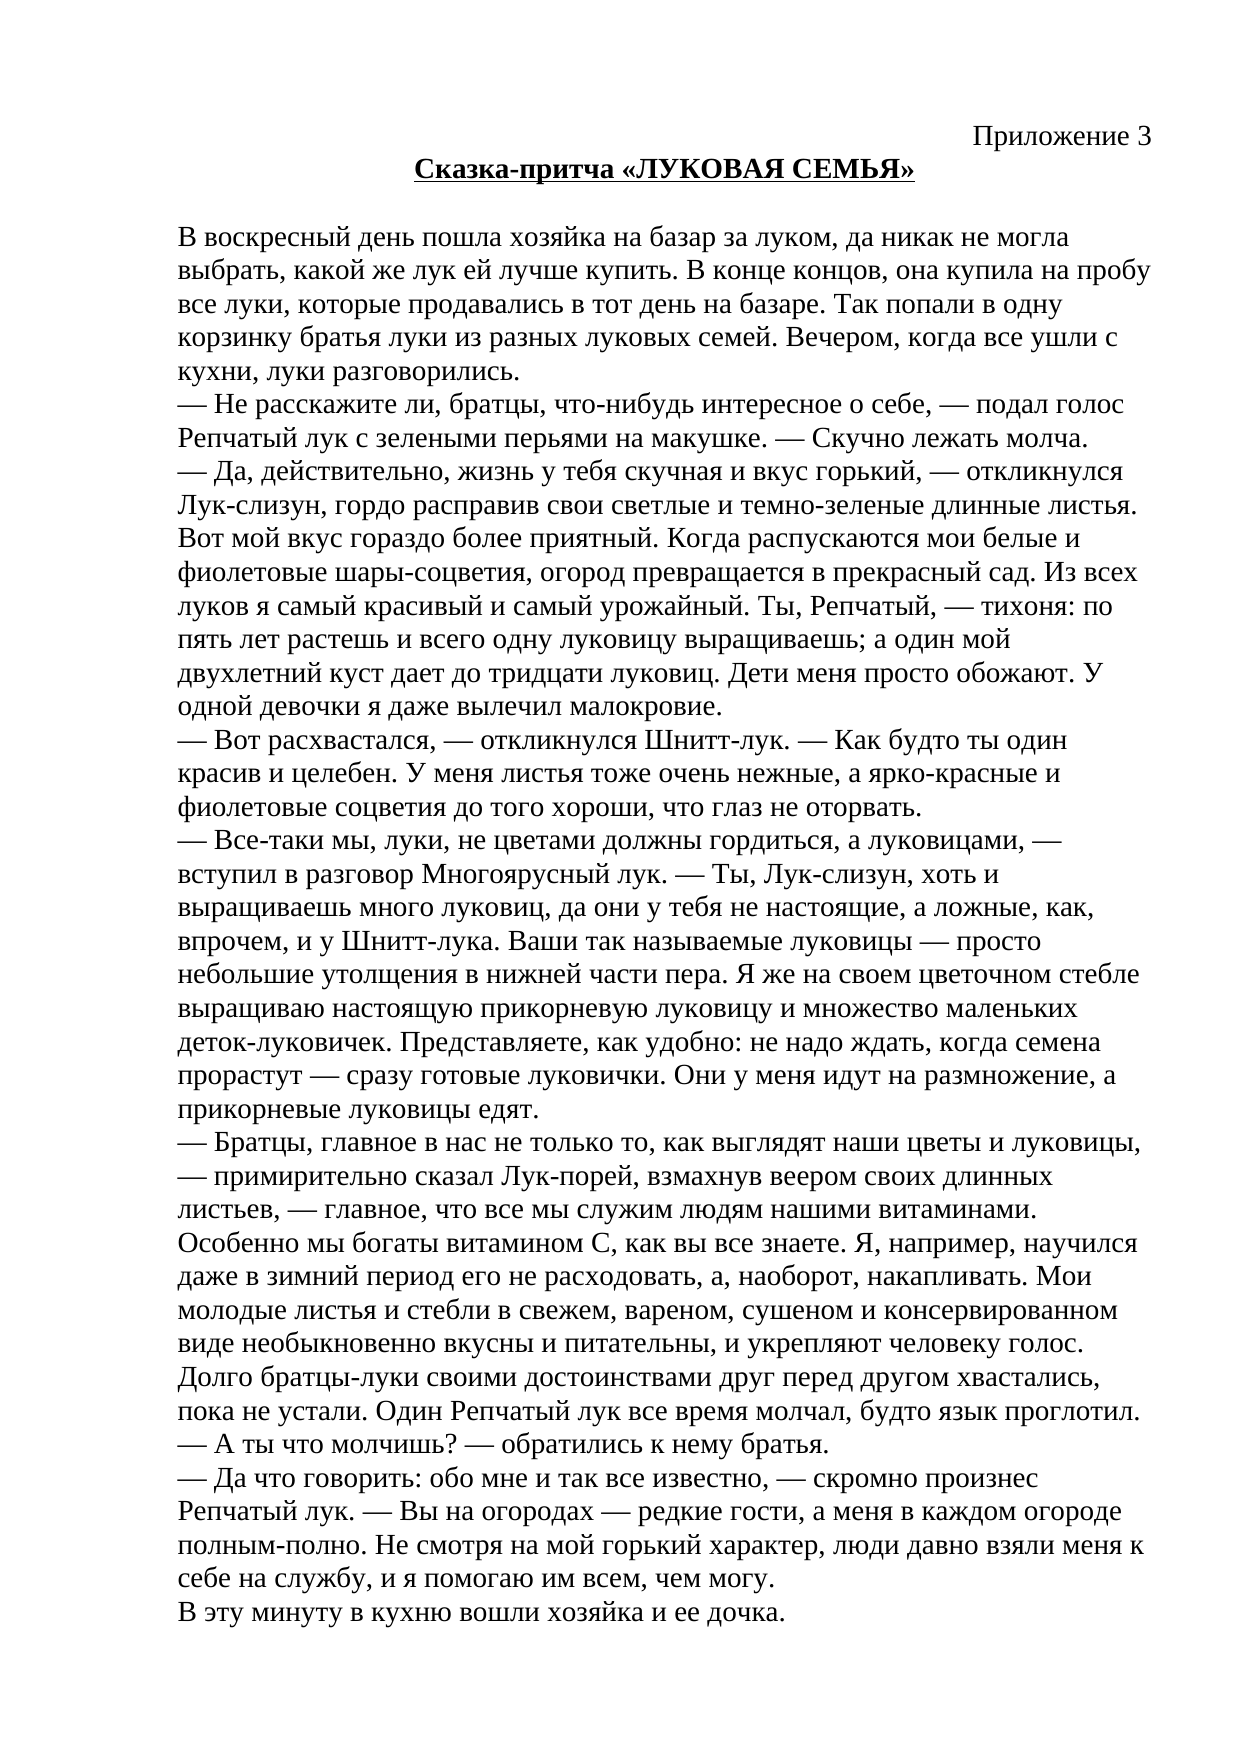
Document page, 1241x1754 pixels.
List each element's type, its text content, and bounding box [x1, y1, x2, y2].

text Приложение 3 [177, 118, 1152, 152]
text — А ты что молчишь? — обратились к нему братья. [177, 1426, 1152, 1460]
text — Не расскажите ли, братцы, что-нибудь интересное о себе, — подал голос Репчатый лук с зелеными перьями на макушке. — Скучно лежать молча. [177, 386, 1152, 453]
text Сказка-притча «ЛУКОВАЯ СЕМЬЯ» [177, 152, 1152, 185]
text — Все-таки мы, луки, не цветами должны гордиться, а луковицами, — вступил в разговор Многоярусный лук. — Ты, Лук-слизун, хоть и выращиваешь много луковиц, да они у тебя не настоящие, а ложные, как, впрочем, и у Шнитт-лука. Ваши так называемые луковицы — просто небольшие утолщения в нижней части пера. Я же на своем цветочном стебле выращиваю настоящую прикорневую луковицу и множество маленьких деток-луковичек. Представляете, как удобно: не надо ждать, когда семена прорастут — сразу готовые луковички. Они у меня идут на размножение, а прикорневые луковицы едят. [177, 822, 1152, 1124]
text — Да что говорить: обо мне и так все известно, — скромно произнес Репчатый лук. — Вы на огородах — редкие гости, а меня в каждом огороде полным-полно. Не смотря на мой горький характер, люди давно взяли меня к себе на службу, и я помогаю им всем, чем могу. [177, 1460, 1152, 1594]
text — Братцы, главное в нас не только то, как выглядят наши цветы и луковицы, — примирительно сказал Лук-порей, взмахнув веером своих длинных листьев, — главное, что все мы служим людям нашими витаминами. Особенно мы богаты витамином С, как вы все знаете. Я, например, научился даже в зимний период его не расходовать, а, наоборот, накапливать. Мои молодые листья и стебли в свежем, вареном, сушеном и консервированном виде необыкновенно вкусны и питательны, и укрепляют человеку голос. [177, 1124, 1152, 1359]
text Долго братцы-луки своими достоинствами друг перед другом хвастались, пока не устали. Один Репчатый лук все время молчал, будто язык проглотил. [177, 1359, 1152, 1426]
text В воскресный день пошла хозяйка на базар за луком, да никак не могла выбрать, какой же лук ей лучше купить. В конце концов, она купила на пробу все луки, которые продавались в тот день на базаре. Так попали в одну корзинку братья луки из разных луковых семей. Вечером, когда все ушли с кухни, луки разговорились. [177, 219, 1152, 386]
text В эту минуту в кухню вошли хозяйка и ее дочка. [177, 1594, 1152, 1627]
text — Да, действительно, жизнь у тебя скучная и вкус горький, — откликнулся Лук-слизун, гордо расправив свои светлые и темно-зеленые длинные листья. Вот мой вкус гораздо более приятный. Когда распускаются мои белые и фиолетовые шары-соцветия, огород превращается в прекрасный сад. Из всех луков я самый красивый и самый урожайный. Ты, Репчатый, — тихоня: по пять лет растешь и всего одну луковицу выращиваешь; а один мой двухлетний куст дает до тридцати луковиц. Дети меня просто обожают. У одной девочки я даже вылечил малокровие. [177, 453, 1152, 722]
text — Вот расхвастался, — откликнулся Шнитт-лук. — Как будто ты один красив и целебен. У меня листья тоже очень нежные, а ярко-красные и фиолетовые соцветия до того хороши, что глаз не оторвать. [177, 722, 1152, 822]
